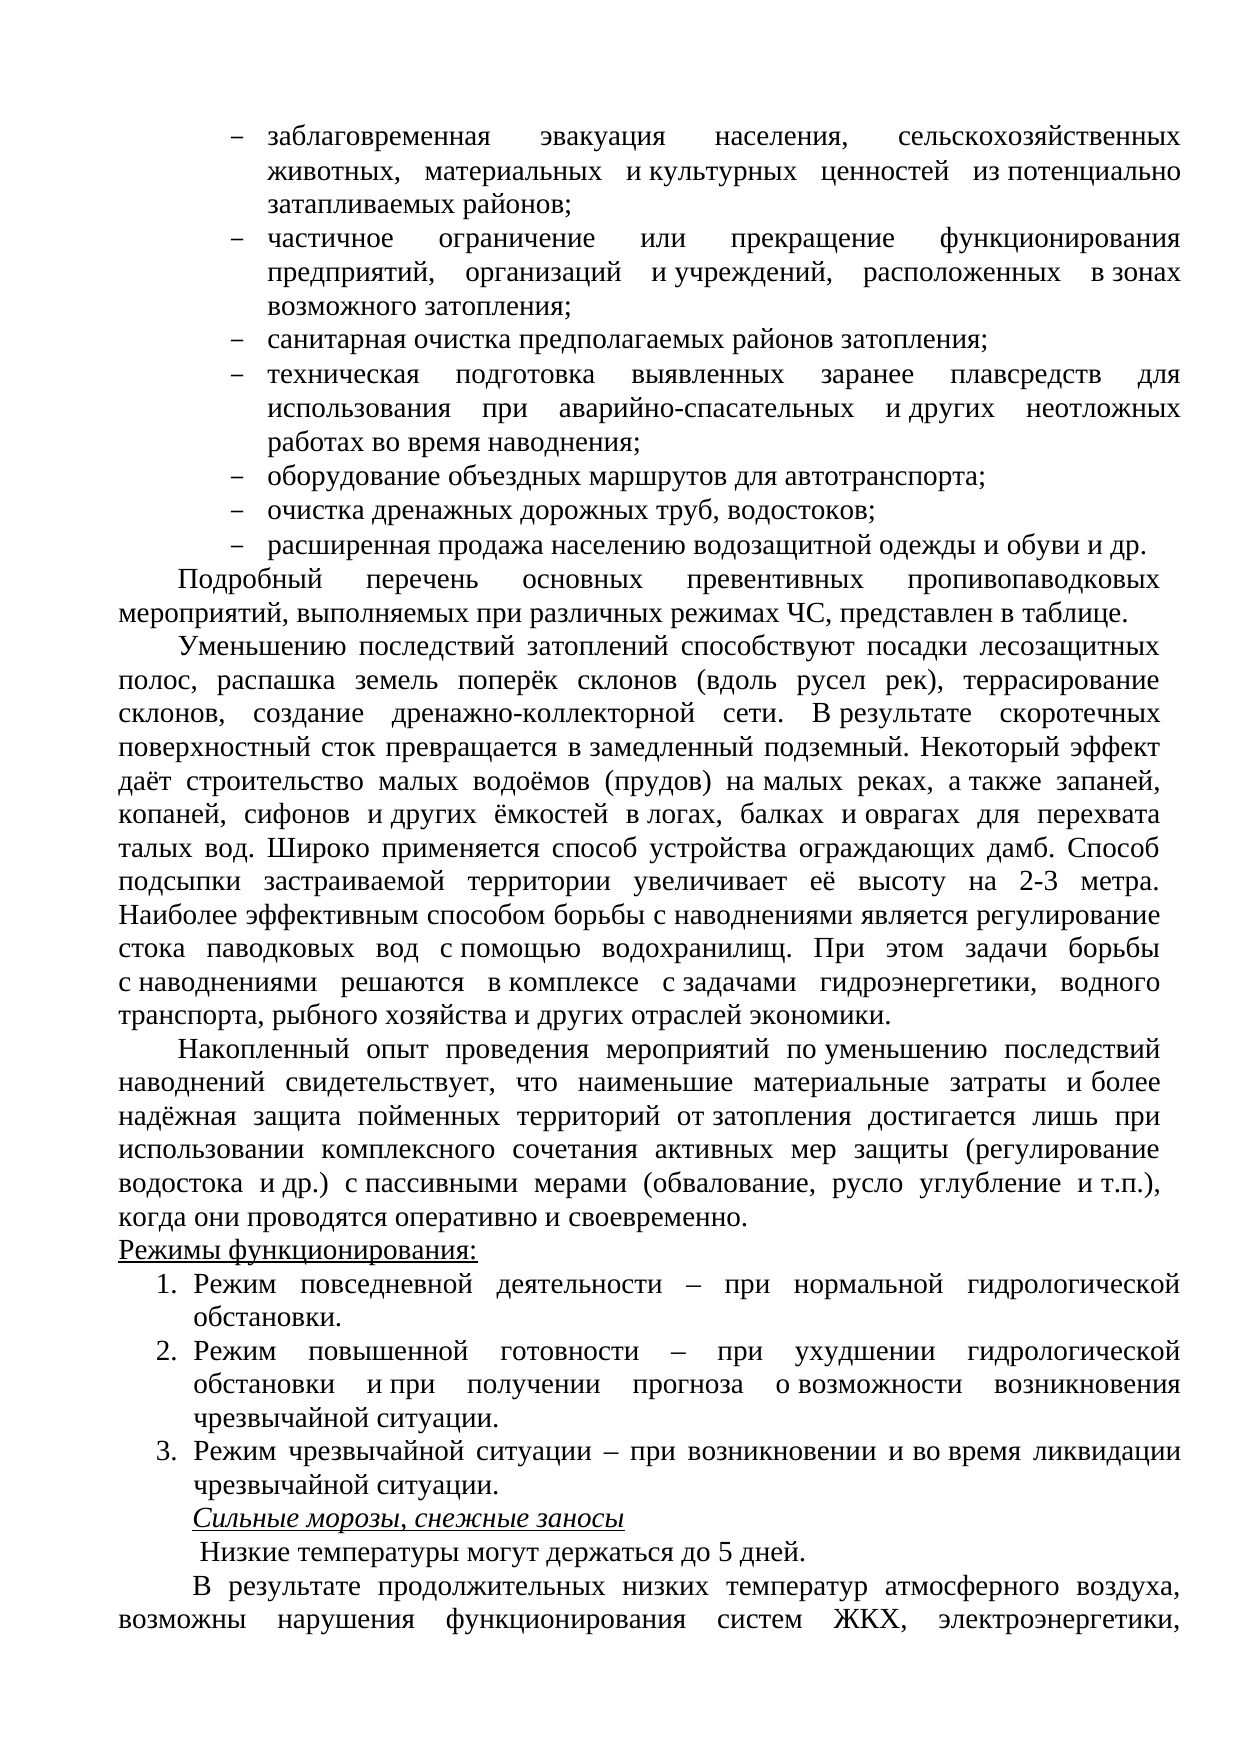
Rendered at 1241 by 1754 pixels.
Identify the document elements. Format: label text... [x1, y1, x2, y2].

list частичное ограничение или прекращение функционирования предприятий, организаций и учреждений, расположенных в зонах возможного затопления; [229, 220, 1181, 321]
text Уменьшению последствий затоплений способствуют посадки лесозащитных полос, распашка земель поперёк склонов (вдоль русел рек), террасирование склонов, создание дренажно-коллекторной сети. В результате скоротечных поверхностный сток превращается в замедленный подземный. Некоторый эффект даёт строительство малых водоёмов (прудов) на малых реках, а также запаней, копаней, сифонов и других ёмкостей в логах, балках и оврагах для перехвата талых вод. Широко применяется способ устройства ограждающих дамб. Способ подсыпки застраиваемой территории увеличивает её высоту на 2-3 метра. Наиболее эффективным способом борьбы с наводнениями является регулирование стока паводковых вод с помощью водохранилищ. При этом задачи борьбы с наводнениями решаются в комплексе с задачами гидроэнергетики, водного транспорта, рыбного хозяйства и других отраслей экономики. [118, 628, 1161, 1031]
list оборудование объездных маршрутов для автотранспорта; [229, 458, 1181, 492]
text Накопленный опыт проведения мероприятий по уменьшению последствий наводнений свидетельствует, что наименьшие материальные затраты и более надёжная защита пойменных территорий от затопления достигается лишь при использовании комплексного сочетания активных мер защиты (регулирование водостока и др.) с пассивными мерами (обвалование, русло углубление и т.п.), когда они проводятся оперативно и своевременно. [118, 1031, 1161, 1232]
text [118, 1568, 1181, 1635]
list Режим повседневной деятельности – при нормальной гидрологической обстановки. [156, 1266, 1181, 1333]
list Режим чрезвычайной ситуации – при возникновении и во время ликвидации чрезвычайной ситуации. [156, 1433, 1181, 1501]
list санитарная очистка предполагаемых районов затопления; [229, 321, 1181, 356]
text Сильные морозы, снежные заносы [118, 1501, 1181, 1534]
list расширенная продажа населению водозащитной одежды и обуви и др. [229, 527, 1181, 561]
list очистка дренажных дорожных труб, водостоков; [229, 492, 1181, 527]
list Режим повышенной готовности – при ухудшении гидрологической обстановки и при получении прогноза о возможности возникновения чрезвычайной ситуации. [156, 1333, 1181, 1433]
list заблаговременная эвакуация населения, сельскохозяйственных животных, материальных и культурных ценностей из потенциально затапливаемых районов; [229, 118, 1181, 220]
list техническая подготовка выявленных заранее плавсредств для использования при аварийно-спасательных и других неотложных работах во время наводнения; [229, 356, 1181, 458]
text Низкие температуры могут держаться до 5 дней. [118, 1534, 1181, 1568]
text Режимы функционирования: [118, 1232, 1181, 1266]
text Подробный перечень основных превентивных пропивопаводковых мероприятий, выполняемых при различных режимах ЧС, представлен в таблице. [118, 561, 1161, 628]
